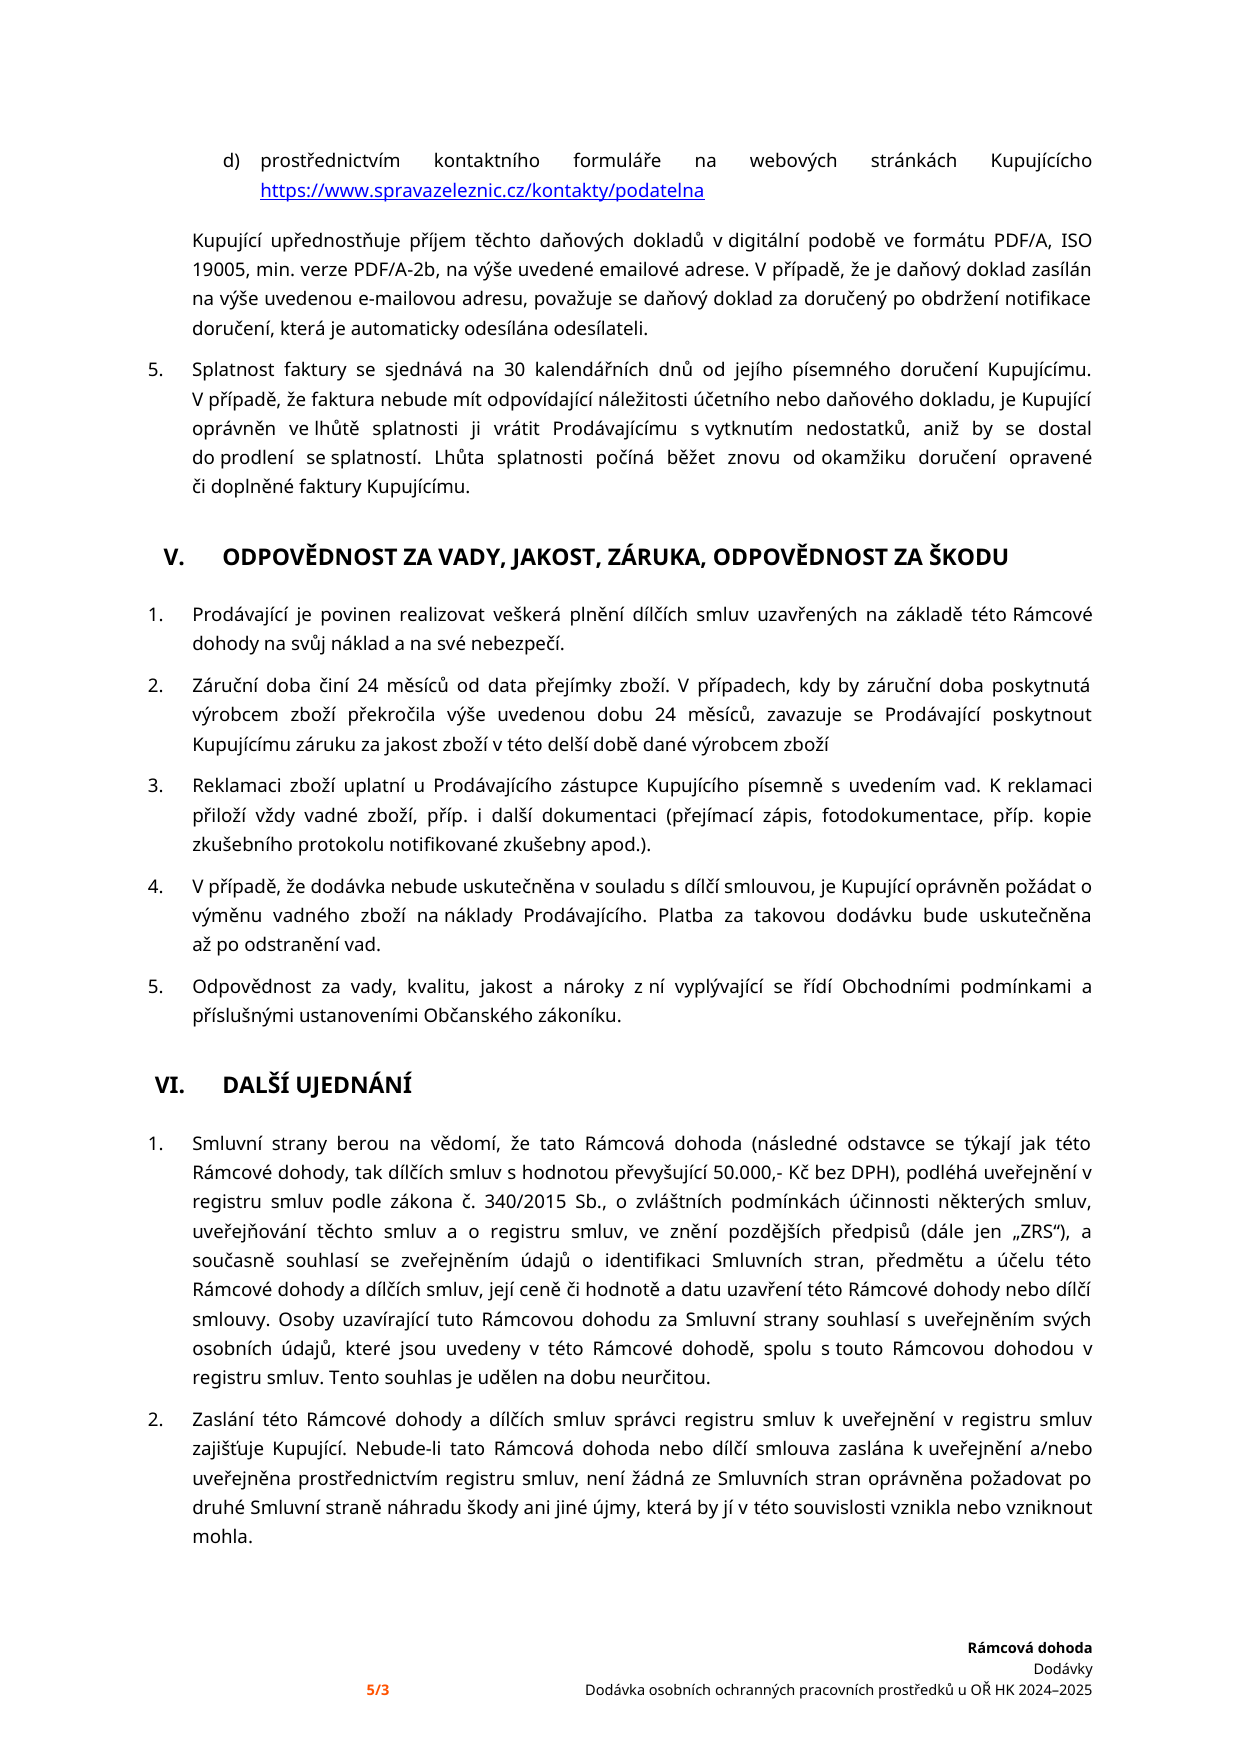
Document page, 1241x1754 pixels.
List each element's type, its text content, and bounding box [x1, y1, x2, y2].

list Odpovědnost za vady, kvalitu, jakost a nároky z ní vyplývající se řídí Obchodními podmínkami a příslušnými ustanoveními Občanského zákoníku. [148, 973, 1093, 1028]
list Zaslání této Rámcové dohody a dílčích smluv správci registru smluv k uveřejnění v registru smluv zajišťuje Kupující. Nebude-li tato Rámcová dohoda nebo dílčí smlouva zaslána k uveřejnění a/nebo uveřejněna prostřednictvím registru smluv, není žádná ze Smluvních stran oprávněna požadovat po druhé Smluvní straně náhradu škody ani jiné újmy, která by jí v této souvislosti vznikla nebo vzniknout mohla. [148, 1406, 1093, 1549]
list Záruční doba činí 24 měsíců od data přejímky zboží. V případech, kdy by záruční doba poskytnutá výrobcem zboží překročila výše uvedenou dobu 24 měsíců, zavazuje se Prodávající poskytnout Kupujícímu záruku za jakost zboží v této delší době dané výrobcem zboží [148, 672, 1093, 756]
list DALŠÍ UJEDNÁNÍ [185, 1069, 1093, 1101]
text Kupující upřednostňuje příjem těchto daňových dokladů v digitální podobě ve formátu PDF/A, ISO 19005, min. verze PDF/A-2b, na výše uvedené emailové adrese. V případě, že je daňový doklad zasílán na výše uvedenou e-mailovou adresu, považuje se daňový doklad za doručený po obdržení notifikace doručení, která je automaticky odesílána odesílateli. [192, 227, 1093, 340]
list Prodávající je povinen realizovat veškerá plnění dílčích smluv uzavřených na základě této Rámcové dohody na svůj náklad a na své nebezpečí. [148, 601, 1093, 656]
subtitle Splatnost faktury se sjednává na 30 kalendářních dnů od jejího písemného doručení Kupujícímu. V případě, že faktura nebude mít odpovídající náležitosti účetního nebo daňového dokladu, je Kupující oprávněn ve lhůtě splatnosti ji vrátit Prodávajícímu s vytknutím nedostatků, aniž by se dostal do prodlení se splatností. Lhůta splatnosti počíná běžet znovu od okamžiku doručení opravené či doplněné faktury Kupujícímu. [148, 357, 1093, 499]
list Reklamaci zboží uplatní u Prodávajícího zástupce Kupujícího písemně s uvedením vad. K reklamaci přiloží vždy vadné zboží, příp. i další dokumentaci (přejímací zápis, fotodokumentace, příp. kopie zkušebního protokolu notifikované zkušebny apod.). [148, 773, 1093, 857]
list prostřednictvím kontaktního formuláře na webových stránkách Kupujícícho https://www.spravazeleznic.cz/kontakty/podatelna [223, 148, 1093, 202]
list Smluvní strany berou na vědomí, že tato Rámcová dohoda (následné odstavce se týkají jak této Rámcové dohody, tak dílčích smluv s hodnotou převyšující 50.000,- Kč bez DPH), podléhá uveřejnění v registru smluv podle zákona č. 340/2015 Sb., o zvláštních podmínkách účinnosti některých smluv, uveřejňování těchto smluv a o registru smluv, ve znění pozdějších předpisů (dále jen „ZRS“), a současně souhlasí se zveřejněním údajů o identifikaci Smluvních stran, předmětu a účelu této Rámcové dohody a dílčích smluv, její ceně či hodnotě a datu uzavření této Rámcové dohody nebo dílčí smlouvy. Osoby uzavírající tuto Rámcovou dohodu za Smluvní strany souhlasí s uveřejněním svých osobních údajů, které jsou uvedeny v této Rámcové dohodě, spolu s touto Rámcovou dohodou v registru smluv. Tento souhlas je udělen na dobu neurčitou. [148, 1130, 1093, 1390]
list V případě, že dodávka nebude uskutečněna v souladu s dílčí smlouvou, je Kupující oprávněn požádat o výměnu vadného zboží na náklady Prodávajícího. Platba za takovou dodávku bude uskutečněna až po odstranění vad. [148, 873, 1093, 957]
list ODPOVĚDNOST ZA VADY, JAKOST, ZÁRUKA, ODPOVĚDNOST ZA ŠKODU [185, 540, 1093, 572]
